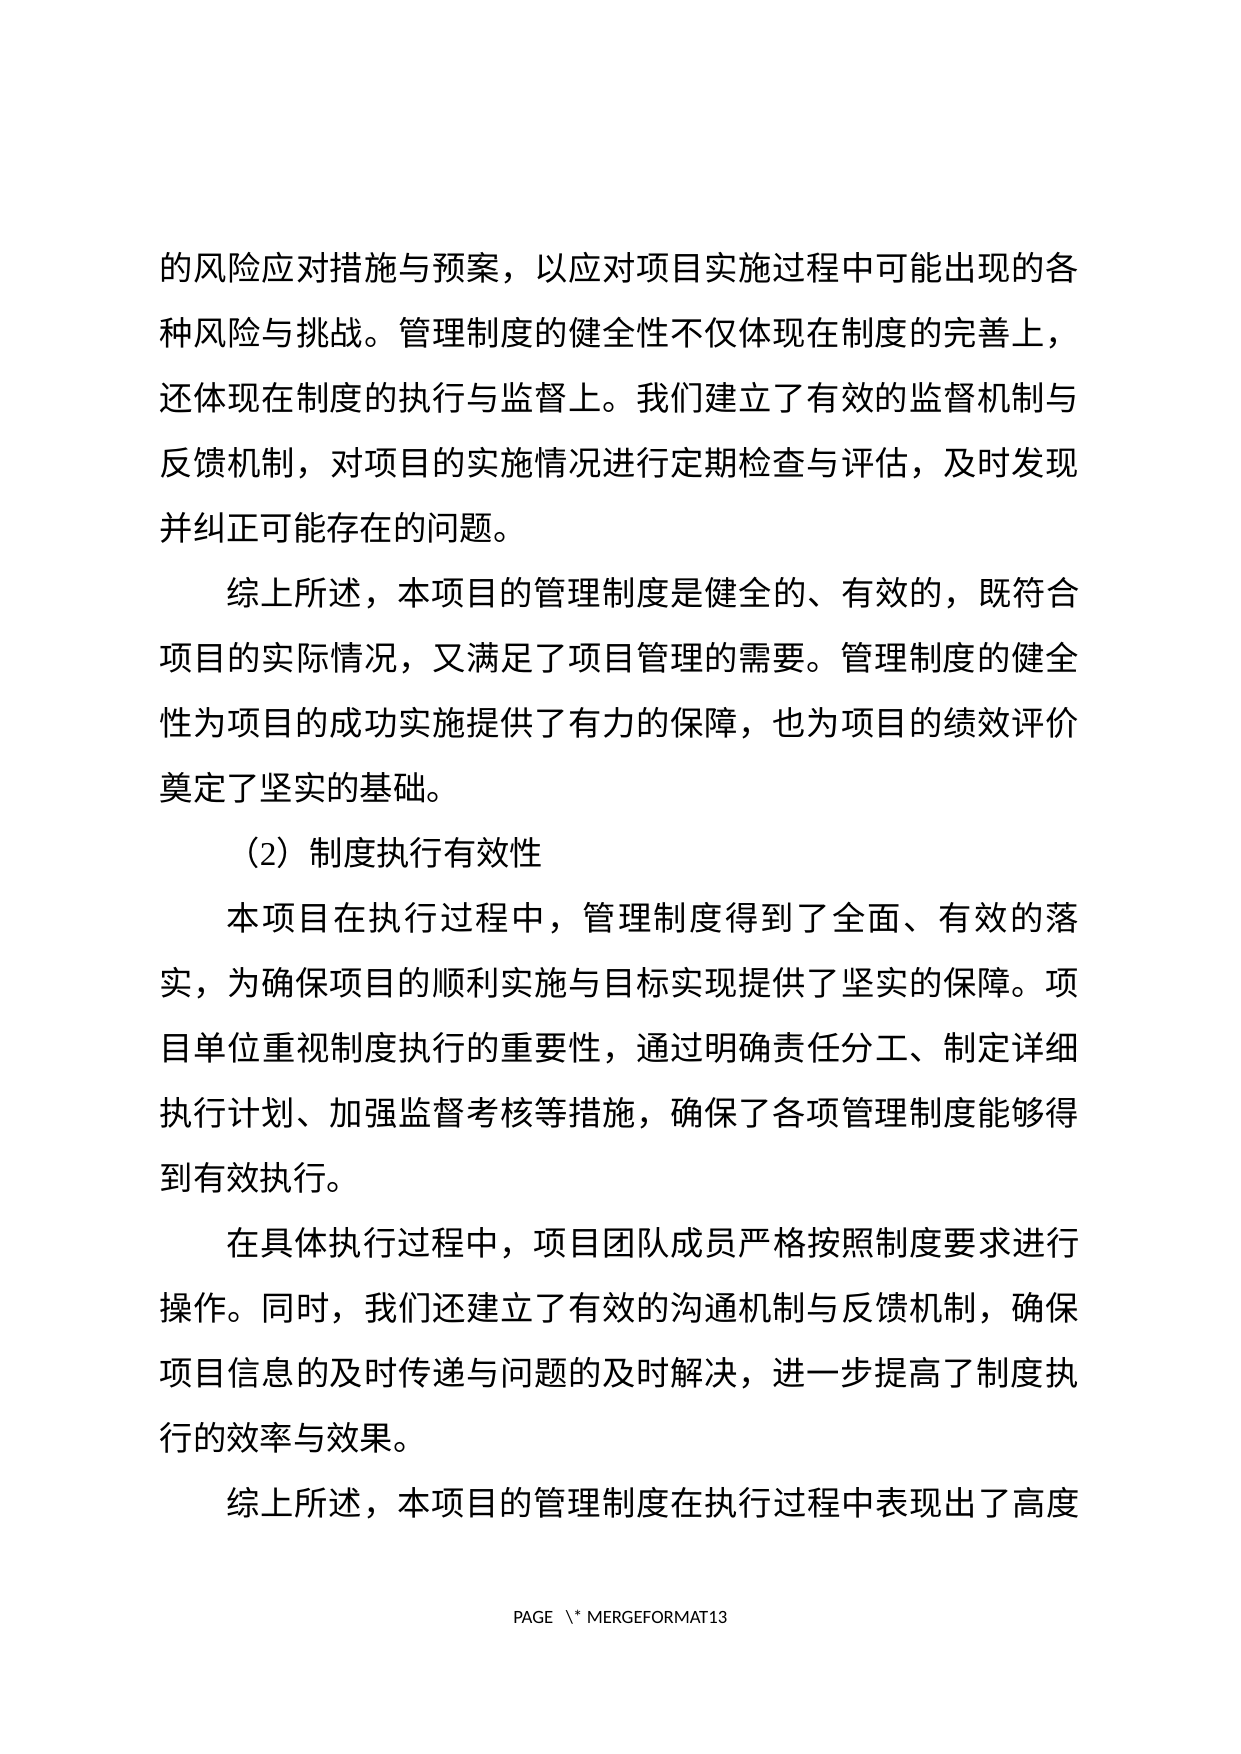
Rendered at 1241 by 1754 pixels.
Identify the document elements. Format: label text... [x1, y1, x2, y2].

text 本项目在执行过程中，管理制度得到了全面、有效的落实，为确保项目的顺利实施与目标实现提供了坚实的保障。项目单位重视制度执行的重要性，通过明确责任分工、制定详细执行计划、加强监督考核等措施，确保了各项管理制度能够得到有效执行。 [159, 883, 1081, 1208]
text （2）制度执行有效性 [159, 818, 1081, 883]
text 在具体执行过程中，项目团队成员严格按照制度要求进行操作。同时，我们还建立了有效的沟通机制与反馈机制，确保项目信息的及时传递与问题的及时解决，进一步提高了制度执行的效率与效果。 [159, 1208, 1081, 1468]
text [159, 233, 1081, 558]
text 综上所述，本项目的管理制度是健全的、有效的，既符合项目的实际情况，又满足了项目管理的需要。管理制度的健全性为项目的成功实施提供了有力的保障，也为项目的绩效评价奠定了坚实的基础。 [159, 558, 1081, 818]
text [159, 1468, 1081, 1533]
